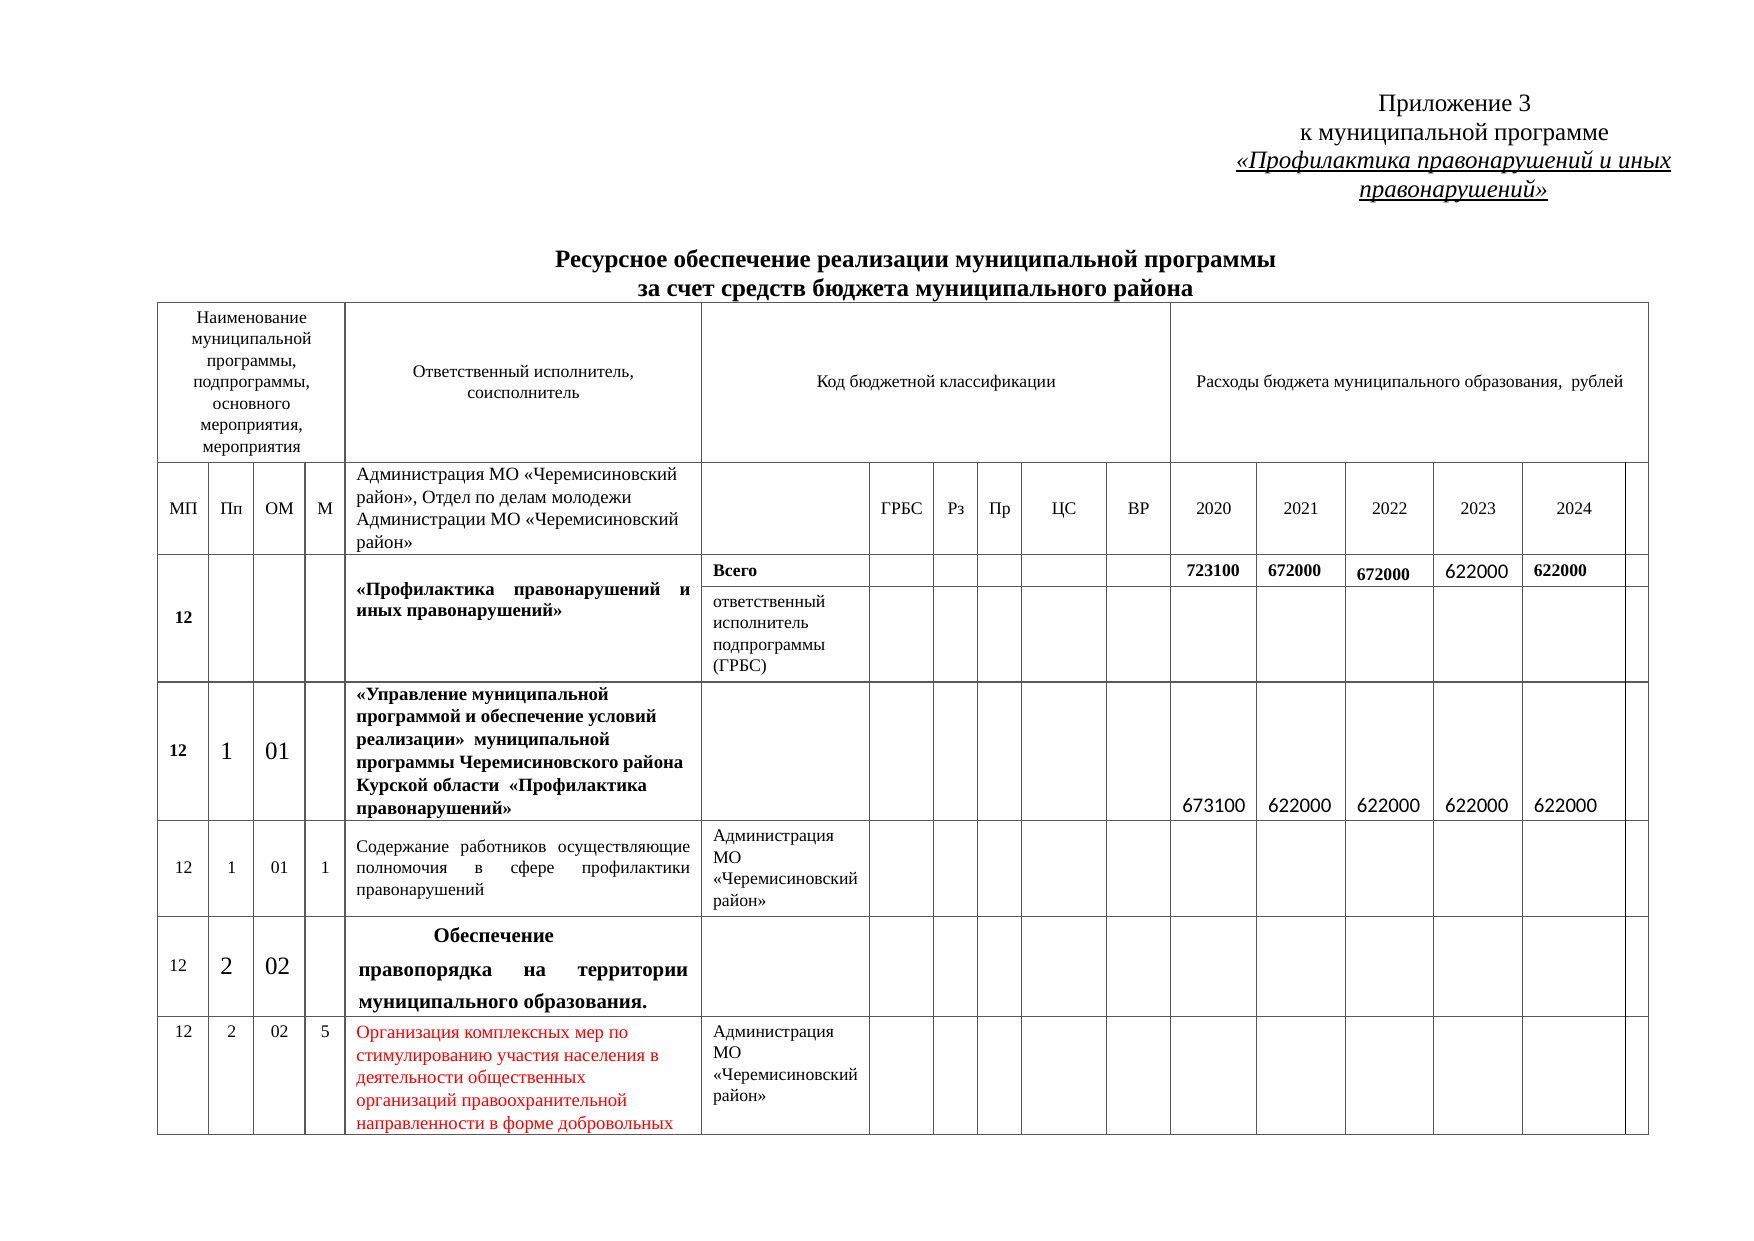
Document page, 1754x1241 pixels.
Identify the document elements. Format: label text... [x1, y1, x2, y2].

table_cell [1257, 917, 1345, 1016]
table_cell 622000 [1346, 683, 1433, 820]
table_cell 672000 [1346, 555, 1433, 586]
table_cell [1107, 555, 1170, 586]
table_cell ОМ [254, 463, 304, 554]
table_cell [1257, 1017, 1345, 1134]
table_cell [254, 555, 304, 681]
table_cell [978, 917, 1021, 1016]
table_cell «Управление муниципальной программой и обеспечение условий реализации» муниципальной программы Черемисиновского района Курской области «Профилактика правонарушений» [346, 683, 701, 820]
table_cell Пп [209, 463, 253, 554]
table_cell 2 [209, 917, 253, 1016]
table_cell [870, 1017, 933, 1134]
text «Профилактика правонарушений и иных правонарушений» [1226, 145, 1683, 203]
table_cell [1107, 587, 1170, 681]
table_header Наименование муниципальной программы, подпрограммы, основного мероприятия, мероприятия [158, 303, 344, 462]
table_cell 2021 [1257, 463, 1345, 554]
table_cell [1022, 555, 1106, 586]
table_cell [1171, 821, 1256, 916]
table_cell 01 [254, 821, 304, 916]
table_cell 2022 [1346, 463, 1433, 554]
table_cell [1434, 821, 1522, 916]
table_cell [702, 463, 869, 554]
table_cell [1626, 683, 1648, 820]
table_cell [306, 917, 344, 1016]
table_cell [934, 587, 977, 681]
table_cell 672000 [1257, 555, 1345, 586]
table_cell 5 [306, 1017, 344, 1134]
table_cell [934, 1017, 977, 1134]
table_cell [1434, 587, 1522, 681]
table_cell [1107, 917, 1170, 1016]
table_cell [1626, 555, 1648, 586]
table_cell [978, 683, 1021, 820]
table_cell Администрация МО «Черемисиновский район», Отдел по делам молодежи Администрации МО «Черемисиновский район» [346, 463, 701, 554]
table_cell 2023 [1434, 463, 1522, 554]
table_cell [1434, 1017, 1522, 1134]
table_cell [1107, 821, 1170, 916]
text за счет средств бюджета муниципального района [148, 273, 1683, 302]
table_cell Администрация МО «Черемисиновский район» [702, 1017, 869, 1134]
table_cell [209, 555, 253, 681]
table_cell 723100 [1171, 555, 1256, 586]
table_header Код бюджетной классификации [702, 303, 1170, 462]
table_cell 1 [306, 821, 344, 916]
table_cell [1171, 587, 1256, 681]
table_cell ответственный исполнитель подпрограммы (ГРБС) [702, 587, 869, 681]
table_cell 12 [158, 821, 208, 916]
table_cell [870, 555, 933, 586]
table_cell [1626, 917, 1648, 1016]
table_cell [1346, 1017, 1433, 1134]
table_cell [870, 683, 933, 820]
table_cell Пр [978, 463, 1021, 554]
text к муниципальной программе [1226, 117, 1683, 145]
table_cell [978, 555, 1021, 586]
table_cell 12 [158, 683, 208, 820]
table_cell [1346, 917, 1433, 1016]
table_cell [1107, 683, 1170, 820]
table_cell [702, 683, 869, 820]
table_cell [978, 587, 1021, 681]
table_cell [1107, 1017, 1170, 1134]
table_cell 622000 [1434, 683, 1522, 820]
table_cell [1171, 1017, 1256, 1134]
table_cell Всего [702, 555, 869, 586]
table_cell Администрация МО «Черемисиновский район» [702, 821, 869, 916]
table_cell [1022, 683, 1106, 820]
table_cell [1523, 1017, 1625, 1134]
table_cell ВР [1107, 463, 1170, 554]
table_cell 12 [158, 917, 208, 1016]
table_cell 622000 [1523, 683, 1625, 820]
table_cell [1022, 587, 1106, 681]
table_cell 02 [254, 917, 304, 1016]
table_cell [1346, 821, 1433, 916]
table_cell [934, 555, 977, 586]
table_cell 1 [209, 821, 253, 916]
table_cell ГРБС [870, 463, 933, 554]
table_cell [1626, 463, 1648, 554]
table_cell Содержание работников осуществляющие полномочия в сфере профилактики правонарушений [346, 821, 701, 916]
table_cell 622000 [1434, 555, 1522, 586]
table_cell М [306, 463, 344, 554]
table_cell [934, 917, 977, 1016]
table_cell 02 [254, 1017, 304, 1134]
table_cell 12 [158, 555, 208, 681]
text Приложение 3 [1226, 88, 1683, 117]
table_cell [1022, 1017, 1106, 1134]
table_cell 673100 [1171, 683, 1256, 820]
table_cell [870, 587, 933, 681]
table_cell [1434, 917, 1522, 1016]
table_cell 2 [209, 1017, 253, 1134]
table_header Ответственный исполнитель, соисполнитель [346, 303, 701, 462]
table_cell «Профилактика правонарушений и иных правонарушений» [346, 555, 701, 681]
table_cell 622000 [1523, 555, 1625, 586]
table_cell [934, 683, 977, 820]
table_cell [870, 821, 933, 916]
table_cell [1626, 1017, 1648, 1134]
table_cell [1257, 821, 1345, 916]
text Ресурсное обеспечение реализации муниципальной программы [148, 244, 1683, 273]
table_cell Рз [934, 463, 977, 554]
table_cell [934, 821, 977, 916]
table_cell 2024 [1523, 463, 1625, 554]
table_cell [1257, 587, 1345, 681]
table_cell [870, 917, 933, 1016]
table_cell [978, 821, 1021, 916]
table_cell 12 [158, 1017, 208, 1134]
table_cell ЦС [1022, 463, 1106, 554]
table_cell [1022, 917, 1106, 1016]
table_cell [1523, 821, 1625, 916]
table_cell [1626, 587, 1648, 681]
table_header Расходы бюджета муниципального образования, рублей [1171, 303, 1648, 462]
table_cell 1 [209, 683, 253, 820]
table_cell [1171, 917, 1256, 1016]
table_cell [1626, 821, 1648, 916]
table_cell МП [158, 463, 208, 554]
table_cell [1523, 587, 1625, 681]
table_cell [978, 1017, 1021, 1134]
table_cell Обеспечение правопорядка на территории муниципального образования. [346, 917, 701, 1016]
table_cell [1346, 587, 1433, 681]
table_cell [702, 917, 869, 1016]
table_cell [1022, 821, 1106, 916]
table_cell [306, 555, 344, 681]
table_cell [1523, 917, 1625, 1016]
table_cell 2020 [1171, 463, 1256, 554]
table_cell 622000 [1257, 683, 1345, 820]
table_cell 01 [254, 683, 304, 820]
table_cell [306, 683, 344, 820]
